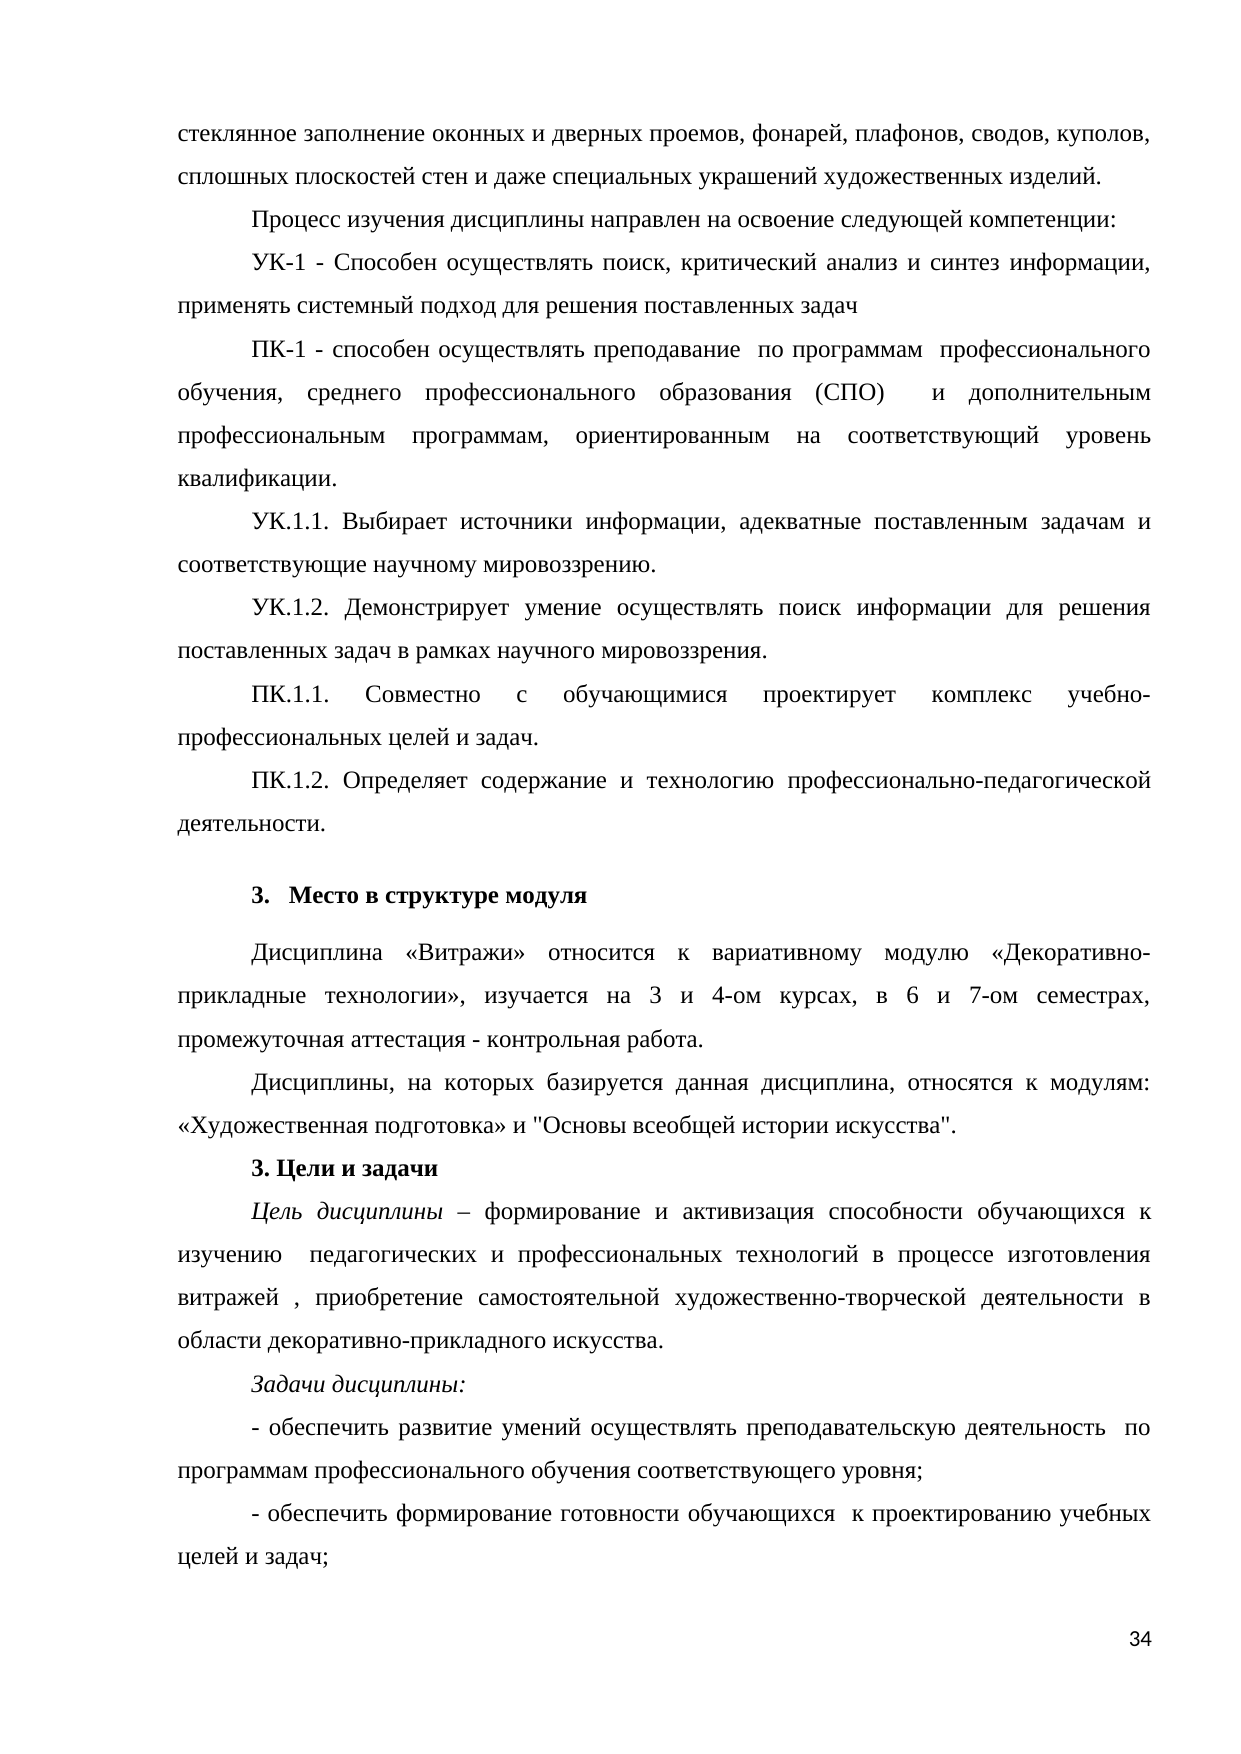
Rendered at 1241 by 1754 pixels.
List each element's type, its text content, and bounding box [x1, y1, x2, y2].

text 3. Цели и задачи [177, 1153, 1152, 1182]
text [177, 147, 1152, 190]
text ПК-1 - способен осуществлять преподавание по программам профессионального обучения, среднего профессионального образования (СПО) и дополнительным профессиональным программам, ориентированным на соответствующий уровень квалификации. [177, 334, 1152, 492]
text - обеспечить развитие умений осуществлять преподавательскую деятельность по программам профессионального обучения соответствующего уровня; [177, 1412, 1152, 1484]
text Задачи дисциплины: [177, 1369, 1152, 1397]
text УК.1.1. Выбирает источники информации, адекватные поставленным задачам и соответствующие научному мировоззрению. [177, 506, 1152, 578]
text ПК.1.2. Определяет содержание и технологию профессионально-педагогической деятельности. [177, 765, 1152, 837]
text УК.1.2. Демонстрирует умение осуществлять поиск информации для решения поставленных задач в рамках научного мировоззрения. [177, 592, 1152, 664]
text ПК.1.1. Совместно с обучающимися проектирует комплекс учебно- профессиональных целей и задач. [177, 679, 1152, 751]
text Процесс изучения дисциплины направлен на освоение следующей компетенции: [177, 204, 1152, 233]
text УК-1 - Способен осуществлять поиск, критический анализ и синтез информации, применять системный подход для решения поставленных задач [177, 247, 1152, 319]
text - обеспечить формирование готовности обучающихся к проектированию учебных целей и задач; [177, 1498, 1152, 1570]
text Цель дисциплины – формирование и активизация способности обучающихся к изучению педагогических и профессиональных технологий в процессе изготовления витражей , приобретение самостоятельной художественно-творческой деятельности в области декоративно-прикладного искусства. [177, 1196, 1152, 1354]
text Дисциплина «Витражи» относится к вариативному модулю «Декоративно-прикладные технологии», изучается на 3 и 4-ом курсах, в 6 и 7-ом семестрах, промежуточная аттестация - контрольная работа. [177, 937, 1152, 1052]
list Место в структуре модуля [251, 880, 1152, 909]
text Дисциплины, на которых базируется данная дисциплина, относятся к модулям: «Художественная подготовка» и "Основы всеобщей истории искусства". [177, 1067, 1152, 1139]
